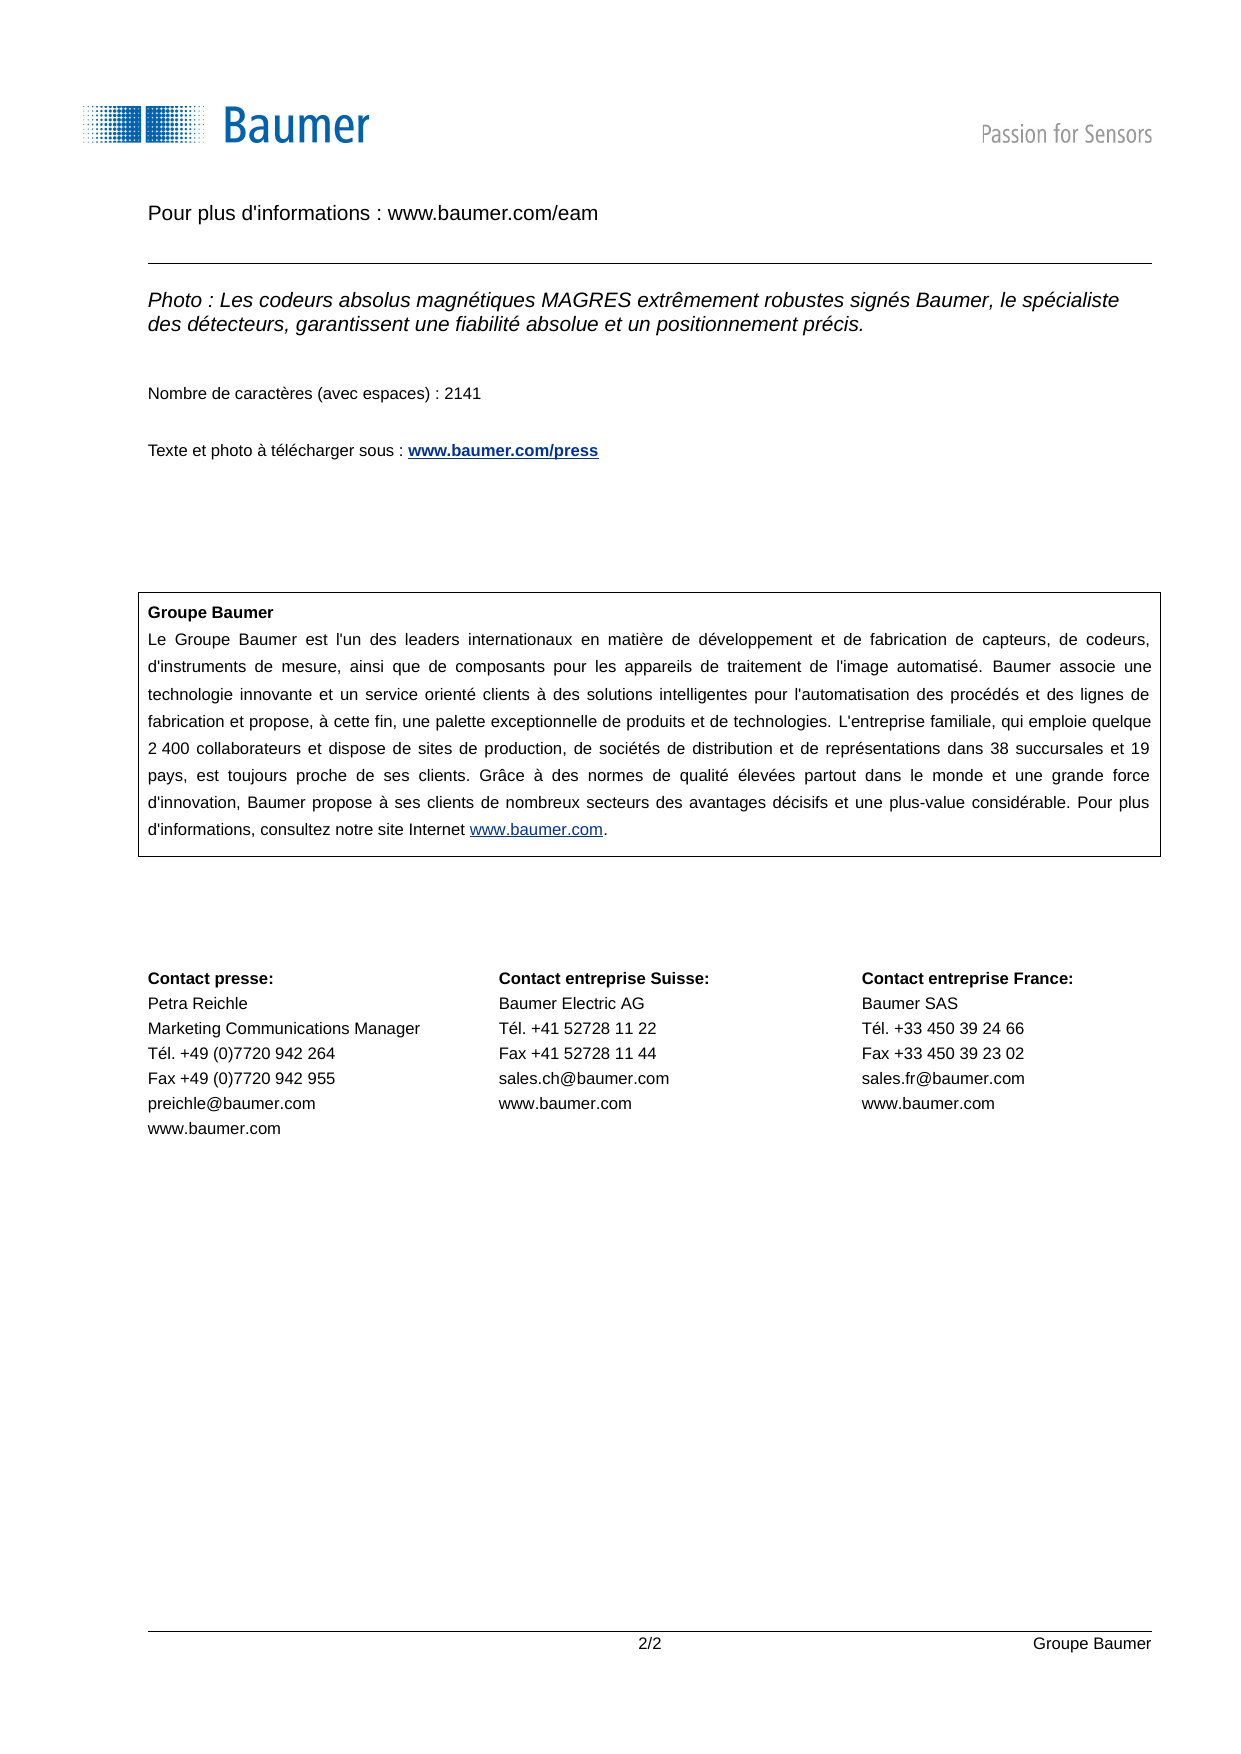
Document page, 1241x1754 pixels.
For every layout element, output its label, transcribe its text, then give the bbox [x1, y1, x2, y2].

text Le Groupe Baumer est l'un des leaders internationaux en matière de développement et de fabrication de capteurs, de codeurs, d'instruments de mesure, ainsi que de composants pour les appareils de traitement de l'image automatisé. Baumer associe une technologie innovante et un service orienté clients à des solutions intelligentes pour l'automatisation des procédés et des lignes de fabrication et propose, à cette fin, une palette exceptionnelle de produits et de technologies. L'entreprise familiale, qui emploie quelque 2 400 collaborateurs et dispose de sites de production, de sociétés de distribution et de représentations dans 38 succursales et 19 pays, est toujours proche de ses clients. Grâce à des normes de qualité élevées partout dans le monde et une grande force d'innovation, Baumer propose à ses clients de nombreux secteurs des avantages décisifs et une plus-value considérable. Pour plus d'informations, consultez notre site Internet www.baumer.com. [139, 619, 1160, 856]
text Groupe Baumer [139, 593, 1160, 619]
table_header Contact entreprise Suisse: Baumer Electric AG Tél. +41 52728 11 22 Fax +41 52728 11 44 sales.ch@baumer.com www.baumer.com [487, 965, 850, 1139]
text Texte et photo à télécharger sous : www.baumer.com/press [148, 441, 1152, 460]
table_header Contact presse: Petra Reichle Marketing Communications Manager Tél. +49 (0)7720 942 264 Fax +49 (0)7720 942 955 preichle@baumer.com www.baumer.com [136, 965, 487, 1139]
picture [83, 106, 370, 143]
picture [982, 123, 1152, 143]
text Photo : Les codeurs absolus magnétiques MAGRES extrêmement robustes signés Baumer, le spécialiste des détecteurs, garantissent une fiabilité absolue et un positionnement précis. [148, 288, 1152, 336]
table_header Contact entreprise France: Baumer SAS Tél. +33 450 39 24 66 Fax +33 450 39 23 02 sales.fr@baumer.com www.baumer.com [850, 965, 1166, 1139]
text Pour plus d'informations : www.baumer.com/eam [148, 201, 1152, 225]
text Nombre de caractères (avec espaces) : 2141 [148, 384, 1152, 403]
